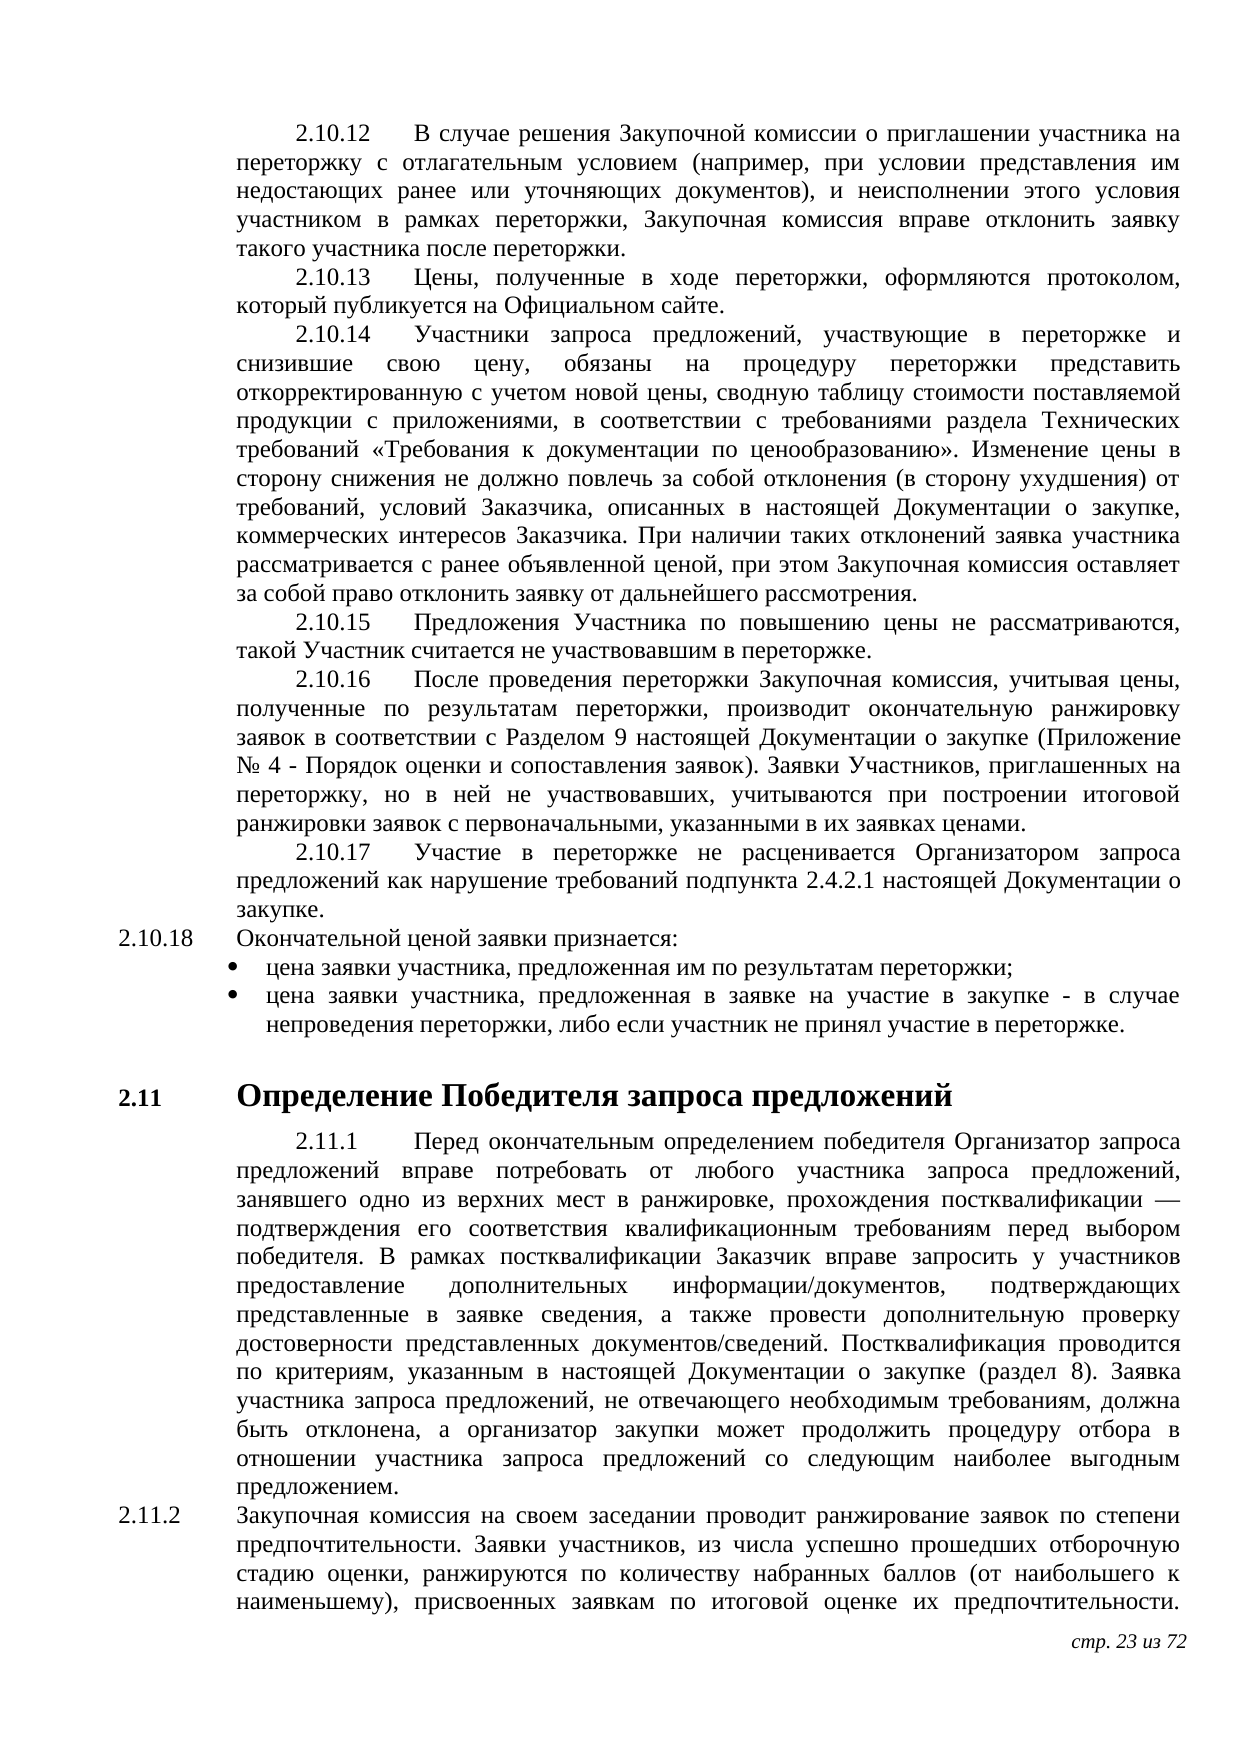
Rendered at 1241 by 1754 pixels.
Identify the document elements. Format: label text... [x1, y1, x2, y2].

text Участники запроса предложений, участвующие в переторжке и снизившие свою цену, обязаны на процедуру переторжки представить откорректированную с учетом новой цены, сводную таблицу стоимости поставляемой продукции с приложениями, в соответствии с требованиями раздела Технических требований «Требования к документации по ценообразованию». Изменение цены в сторону снижения не должно повлечь за собой отклонения (в сторону ухудшения) от требований, условий Заказчика, описанных в настоящей Документации о закупке, коммерческих интересов Заказчика. При наличии таких отклонений заявка участника рассматривается с ранее объявленной ценой, при этом Закупочная комиссия оставляет за собой право отклонить заявку от дальнейшего рассмотрения. [236, 319, 1181, 607]
text Участие в переторжке не расценивается Организатором запроса предложений как нарушение требований подпункта 2.4.2.1 настоящей Документации о закупке. [236, 837, 1181, 923]
text В случае решения Закупочной комиссии о приглашении участника на переторжку с отлагательным условием (например, при условии представления им недостающих ранее или уточняющих документов), и неисполнении этого условия участником в рамках переторжки, Закупочная комиссия вправе отклонить заявку такого участника после переторжки. [236, 118, 1181, 262]
list цена заявки участника, предложенная им по результатам переторжки; [228, 952, 1181, 981]
text Предложения Участника по повышению цены не рассматриваются, такой Участник считается не участвовавшим в переторжке. [236, 607, 1181, 664]
subtitle Определение Победителя запроса предложений [118, 1076, 1181, 1114]
text После проведения переторжки Закупочная комиссия, учитывая цены, полученные по результатам переторжки, производит окончательную ранжировку заявок в соответствии с Разделом 9 настоящей Документации о закупке (Приложение № 4 - Порядок оценки и сопоставления заявок). Заявки Участников, приглашенных на переторжку, но в ней не участвовавших, учитываются при построении итоговой ранжировки заявок с первоначальными, указанными в их заявках ценами. [236, 664, 1181, 837]
text Цены, полученные в ходе переторжки, оформляются протоколом, который публикуется на Официальном сайте. [236, 262, 1181, 319]
text Перед окончательным определением победителя Организатор запроса предложений вправе потребовать от любого участника запроса предложений, занявшего одно из верхних мест в ранжировке, прохождения постквалификации — подтверждения его соответствия квалификационным требованиям перед выбором победителя. В рамках постквалификации Заказчик вправе запросить у участников предоставление дополнительных информации/документов, подтверждающих представленные в заявке сведения, а также провести дополнительную проверку достоверности представленных документов/сведений. Постквалификация проводится по критериям, указанным в настоящей Документации о закупке (раздел 8). Заявка участника запроса предложений, не отвечающего необходимым требованиям, должна быть отклонена, а организатор закупки может продолжить процедуру отбора в отношении участника запроса предложений со следующим наиболее выгодным предложением. [236, 1126, 1181, 1500]
list цена заявки участника, предложенная в заявке на участие в закупке - в случае непроведения переторжки, либо если участник не принял участие в переторжке. [228, 981, 1181, 1038]
list Окончательной ценой заявки признается: [118, 923, 1181, 952]
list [118, 1500, 1181, 1615]
